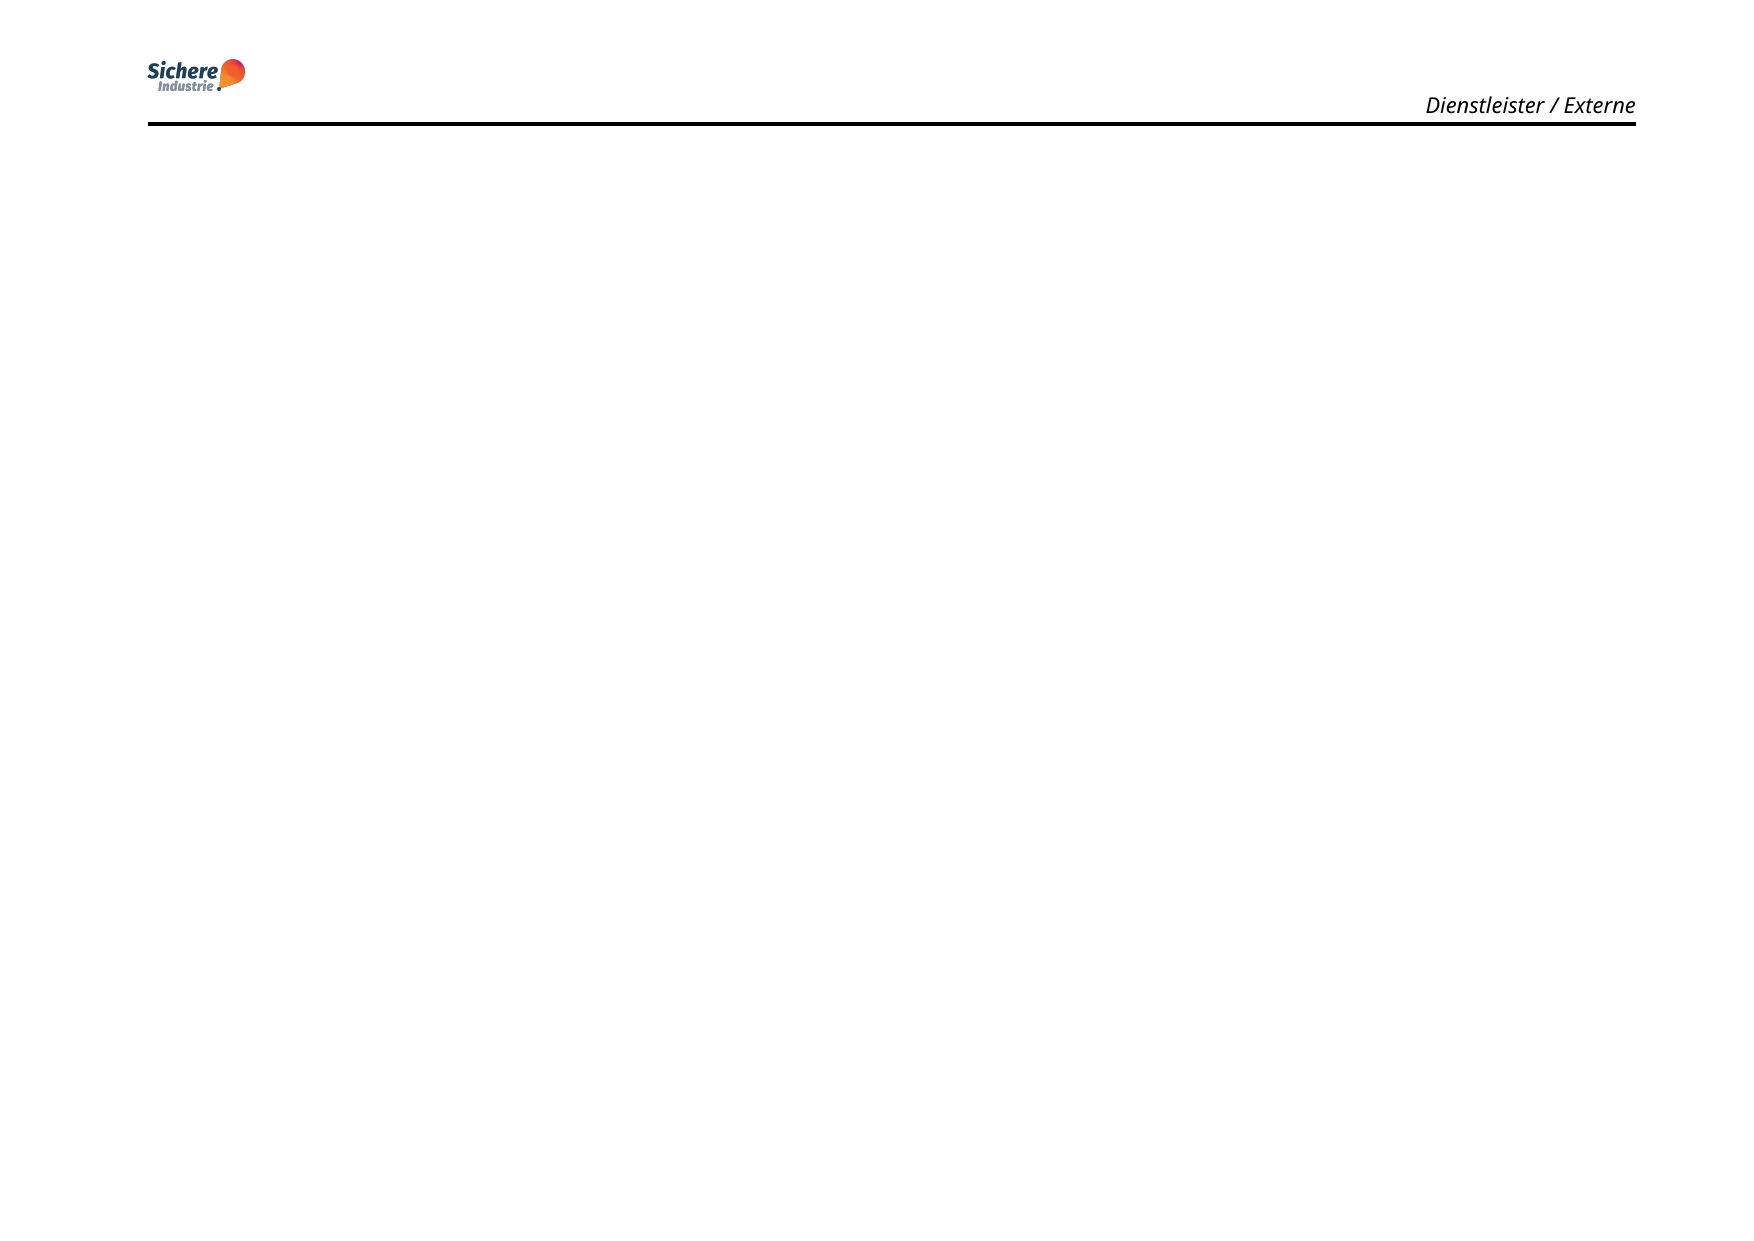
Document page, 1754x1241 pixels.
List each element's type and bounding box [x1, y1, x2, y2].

picture [147, 59, 246, 91]
